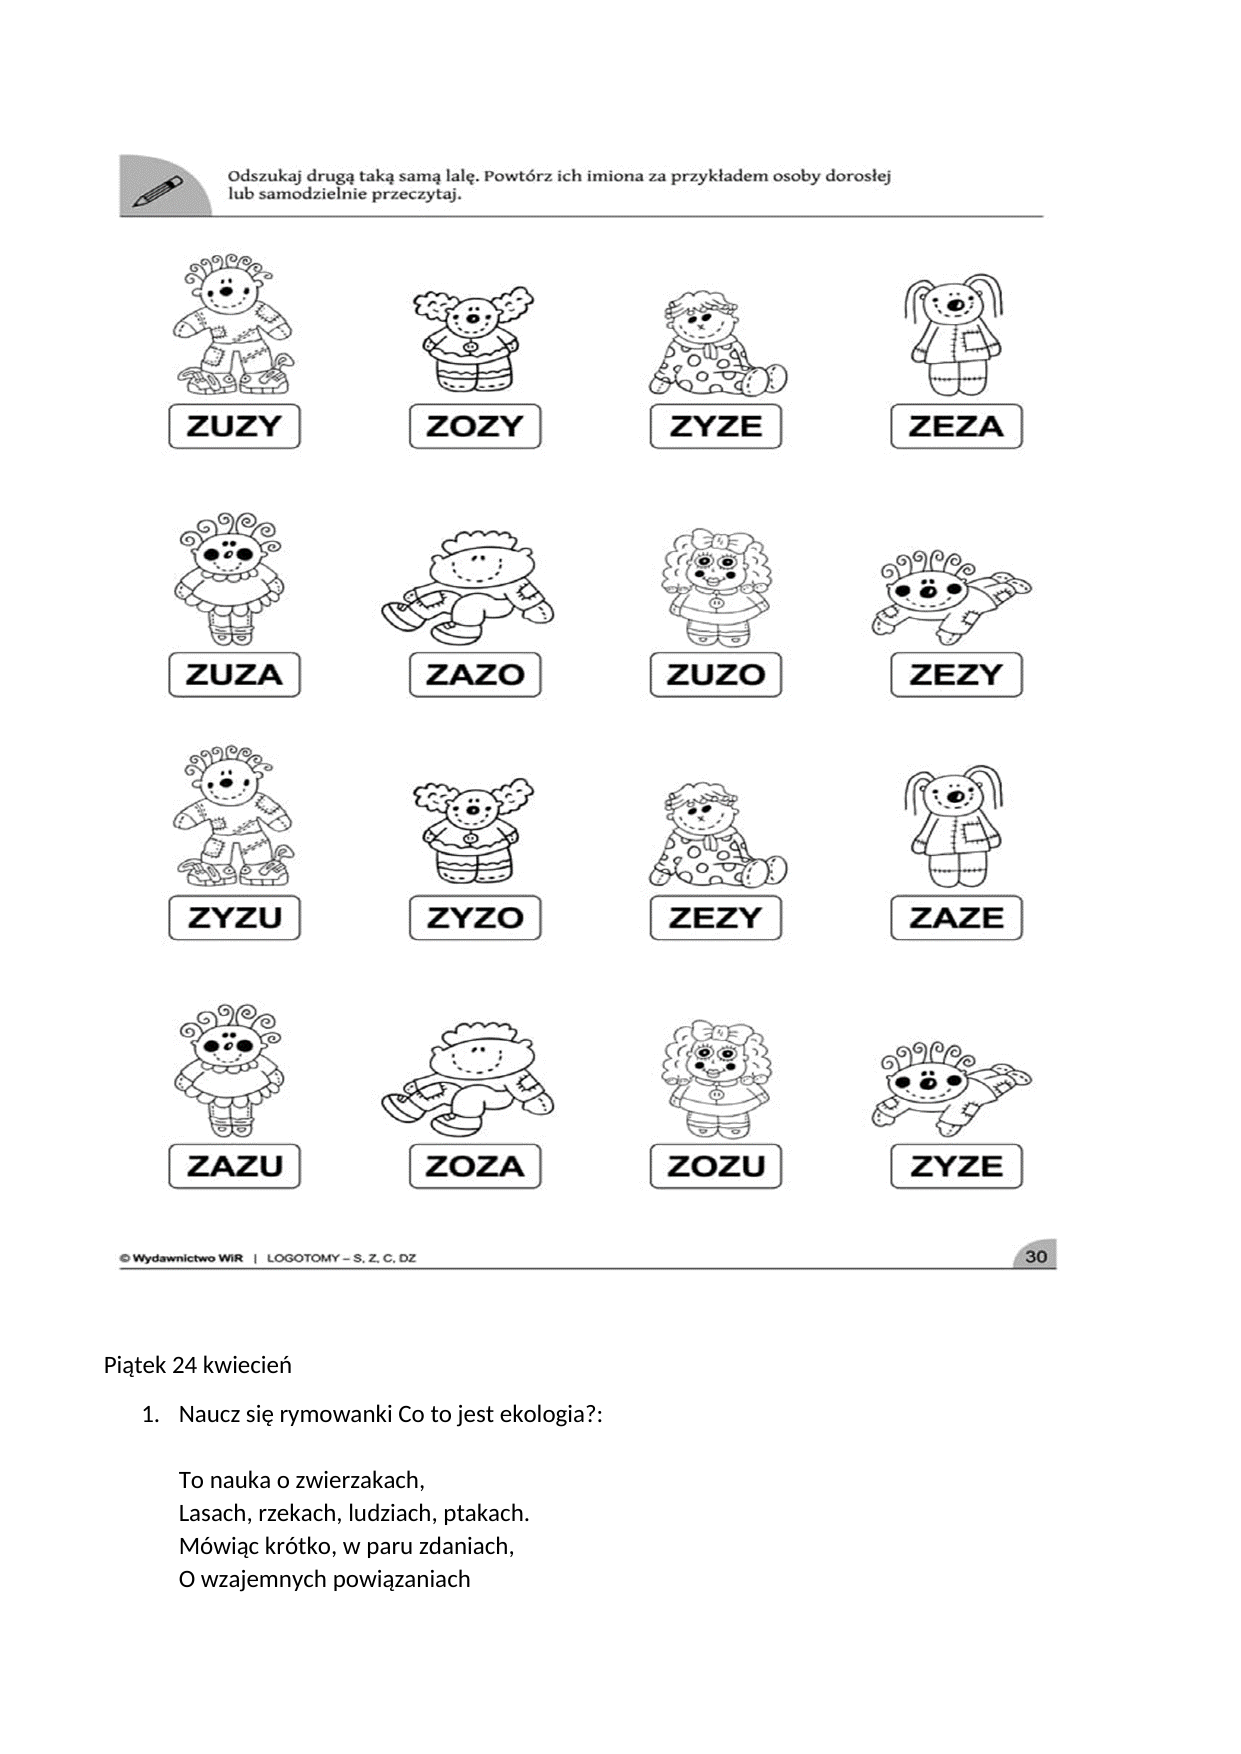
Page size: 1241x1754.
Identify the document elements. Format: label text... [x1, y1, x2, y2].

text Piątek 24 kwiecień [103, 1349, 1093, 1379]
picture [103, 147, 1074, 1281]
list Lasach, rzekach, ludziach, ptakach. [178, 1497, 1093, 1528]
list Naucz się rymowanki Co to jest ekologia?: [141, 1398, 1093, 1429]
list O wzajemnych powiązaniach [178, 1563, 1093, 1593]
list To nauka o zwierzakach, [178, 1464, 1093, 1495]
list Mówiąc krótko, w paru zdaniach, [178, 1530, 1093, 1561]
